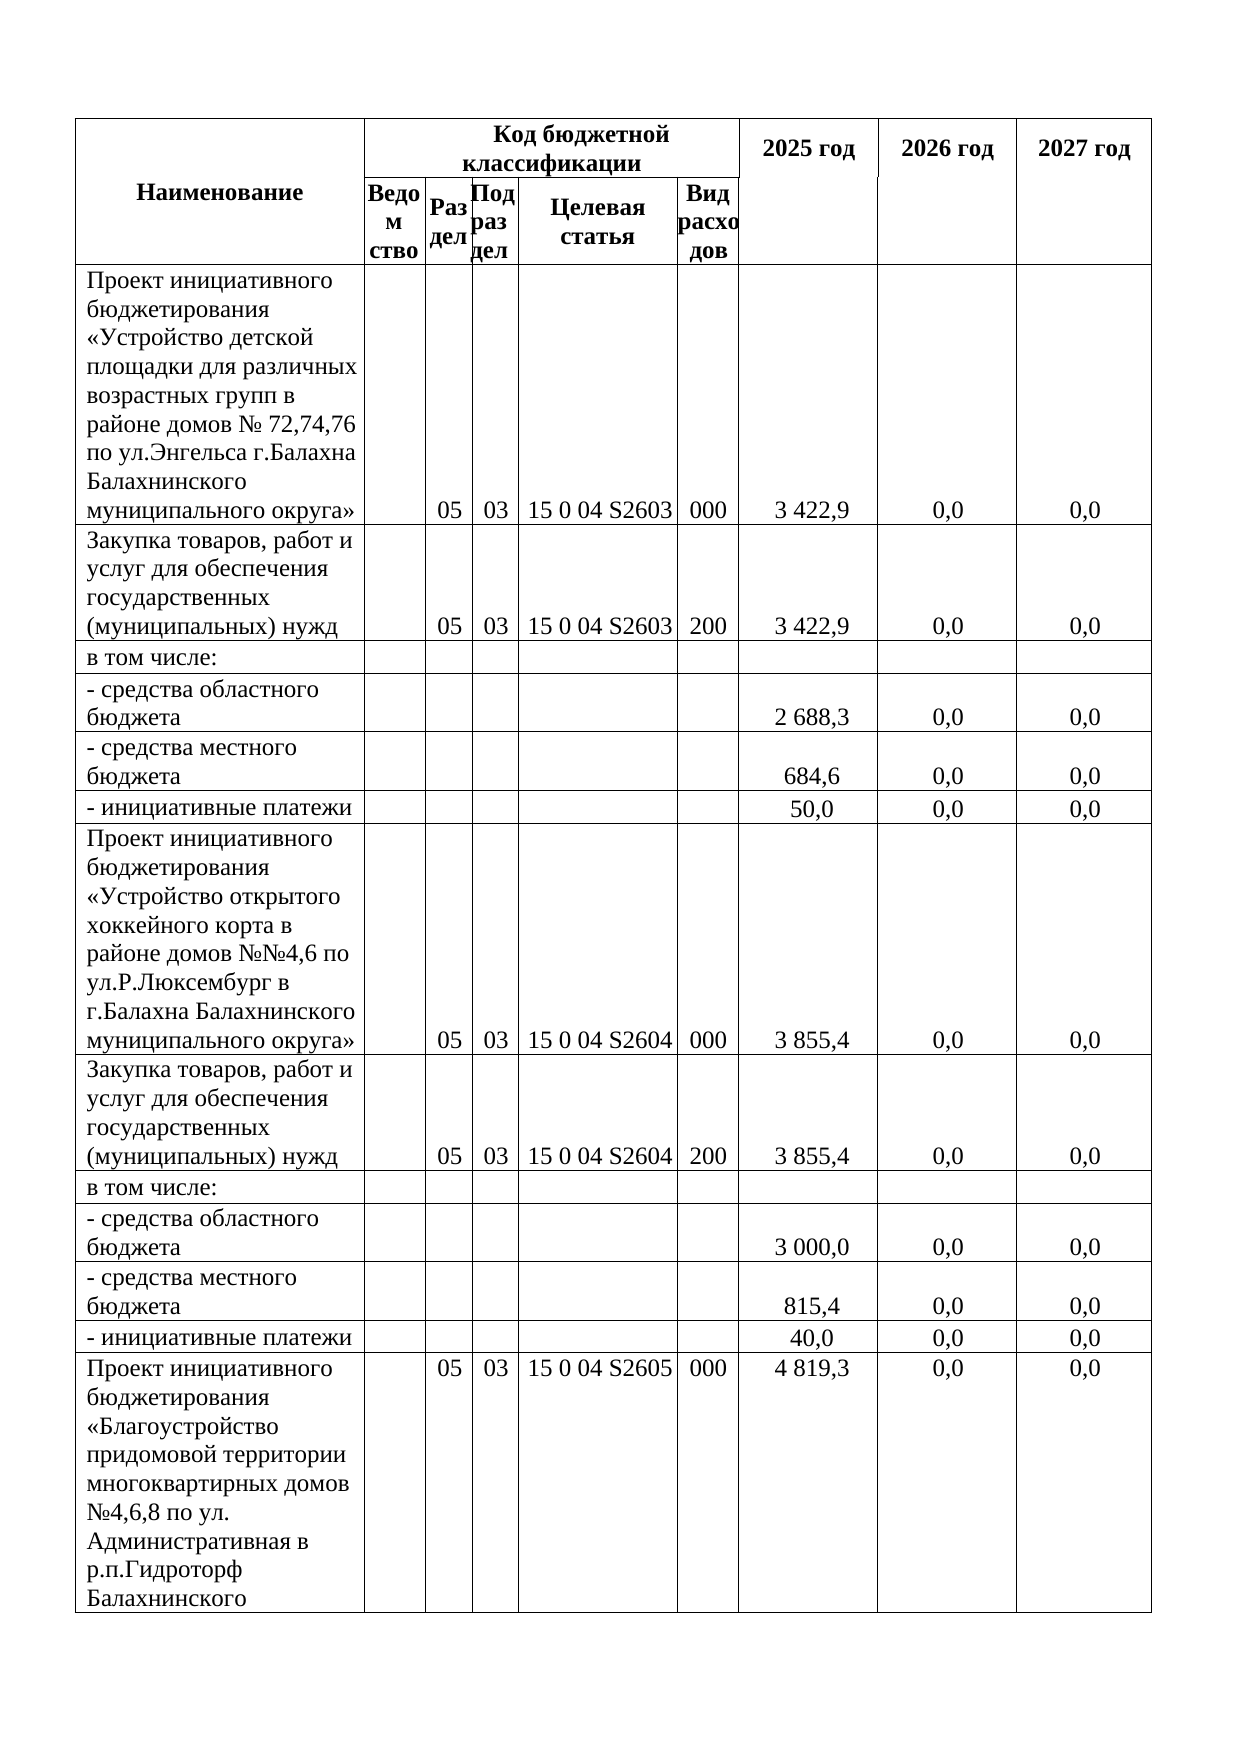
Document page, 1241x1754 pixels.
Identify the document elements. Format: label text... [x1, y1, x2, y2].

table_cell [739, 177, 877, 264]
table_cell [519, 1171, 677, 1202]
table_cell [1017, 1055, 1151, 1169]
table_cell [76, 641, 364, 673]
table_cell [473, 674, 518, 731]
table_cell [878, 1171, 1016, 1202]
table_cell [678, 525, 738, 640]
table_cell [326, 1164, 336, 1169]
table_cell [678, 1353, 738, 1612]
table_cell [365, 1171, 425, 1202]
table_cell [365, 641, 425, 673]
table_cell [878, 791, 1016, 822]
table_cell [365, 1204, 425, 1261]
table_header 2026 год [879, 119, 1016, 177]
table_header 2027 год [1017, 119, 1151, 177]
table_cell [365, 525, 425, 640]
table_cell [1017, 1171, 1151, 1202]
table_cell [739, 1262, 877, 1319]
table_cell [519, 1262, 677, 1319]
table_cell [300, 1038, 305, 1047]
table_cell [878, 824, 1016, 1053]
table_header Наименование [76, 119, 364, 264]
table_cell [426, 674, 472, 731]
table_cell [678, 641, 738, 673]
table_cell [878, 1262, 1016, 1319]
table_cell Ведом ство [365, 178, 425, 264]
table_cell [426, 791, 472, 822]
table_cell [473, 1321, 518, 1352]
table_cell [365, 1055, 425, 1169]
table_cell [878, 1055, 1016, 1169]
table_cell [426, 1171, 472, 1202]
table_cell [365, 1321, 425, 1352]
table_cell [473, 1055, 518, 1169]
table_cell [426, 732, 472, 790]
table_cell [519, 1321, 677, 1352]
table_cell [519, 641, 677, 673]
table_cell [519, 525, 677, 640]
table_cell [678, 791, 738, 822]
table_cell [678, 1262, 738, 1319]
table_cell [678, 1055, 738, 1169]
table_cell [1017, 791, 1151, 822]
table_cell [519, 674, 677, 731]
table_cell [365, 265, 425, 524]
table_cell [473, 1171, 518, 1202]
table_header Код бюджетной классификации [365, 119, 739, 177]
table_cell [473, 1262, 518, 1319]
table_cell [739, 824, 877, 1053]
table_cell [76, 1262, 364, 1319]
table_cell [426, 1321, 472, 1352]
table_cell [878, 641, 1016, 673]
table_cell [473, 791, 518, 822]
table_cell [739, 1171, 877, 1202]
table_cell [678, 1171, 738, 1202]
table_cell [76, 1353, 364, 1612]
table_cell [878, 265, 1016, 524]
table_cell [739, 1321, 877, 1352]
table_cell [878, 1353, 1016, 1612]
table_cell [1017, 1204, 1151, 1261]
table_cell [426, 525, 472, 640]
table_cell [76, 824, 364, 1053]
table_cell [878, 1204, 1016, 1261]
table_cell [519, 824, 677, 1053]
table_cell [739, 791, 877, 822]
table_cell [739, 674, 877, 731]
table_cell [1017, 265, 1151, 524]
table_cell Раз дел [426, 178, 472, 264]
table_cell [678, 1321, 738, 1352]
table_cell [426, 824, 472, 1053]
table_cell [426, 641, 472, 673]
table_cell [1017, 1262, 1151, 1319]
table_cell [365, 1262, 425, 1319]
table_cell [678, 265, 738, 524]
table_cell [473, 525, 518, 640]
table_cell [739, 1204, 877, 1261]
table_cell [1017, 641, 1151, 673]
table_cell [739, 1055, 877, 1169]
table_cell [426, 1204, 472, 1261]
table_cell [878, 177, 1016, 264]
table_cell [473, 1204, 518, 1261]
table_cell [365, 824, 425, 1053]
table_cell [1017, 177, 1151, 264]
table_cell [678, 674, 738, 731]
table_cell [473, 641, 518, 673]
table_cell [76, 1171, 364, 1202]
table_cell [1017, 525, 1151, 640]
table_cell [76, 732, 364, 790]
table_cell Вид расходов [678, 178, 738, 264]
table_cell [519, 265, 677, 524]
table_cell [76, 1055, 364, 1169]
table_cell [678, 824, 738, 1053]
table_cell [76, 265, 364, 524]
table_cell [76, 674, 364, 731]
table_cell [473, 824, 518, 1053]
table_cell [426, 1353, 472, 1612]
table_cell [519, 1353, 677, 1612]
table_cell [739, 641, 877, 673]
table_header 2025 год [740, 119, 878, 177]
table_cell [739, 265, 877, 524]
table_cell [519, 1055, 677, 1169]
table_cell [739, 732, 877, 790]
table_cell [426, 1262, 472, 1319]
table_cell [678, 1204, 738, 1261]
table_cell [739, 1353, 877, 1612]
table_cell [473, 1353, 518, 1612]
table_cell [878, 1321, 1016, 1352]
table_cell Целевая статья [519, 178, 677, 264]
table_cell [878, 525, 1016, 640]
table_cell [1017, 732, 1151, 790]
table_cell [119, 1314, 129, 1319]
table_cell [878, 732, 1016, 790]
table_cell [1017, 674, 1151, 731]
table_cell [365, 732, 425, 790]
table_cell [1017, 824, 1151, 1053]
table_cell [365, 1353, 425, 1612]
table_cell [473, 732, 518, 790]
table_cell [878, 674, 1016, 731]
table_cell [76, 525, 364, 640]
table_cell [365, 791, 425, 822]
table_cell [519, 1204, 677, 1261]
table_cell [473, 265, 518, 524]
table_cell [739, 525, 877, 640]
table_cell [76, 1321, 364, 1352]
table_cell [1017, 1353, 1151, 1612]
table_cell Под раз дел [473, 178, 518, 264]
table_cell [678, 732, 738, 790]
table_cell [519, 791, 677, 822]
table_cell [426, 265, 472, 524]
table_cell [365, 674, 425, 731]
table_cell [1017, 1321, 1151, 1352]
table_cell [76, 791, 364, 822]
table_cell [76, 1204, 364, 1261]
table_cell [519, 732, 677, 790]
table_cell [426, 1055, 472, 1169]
